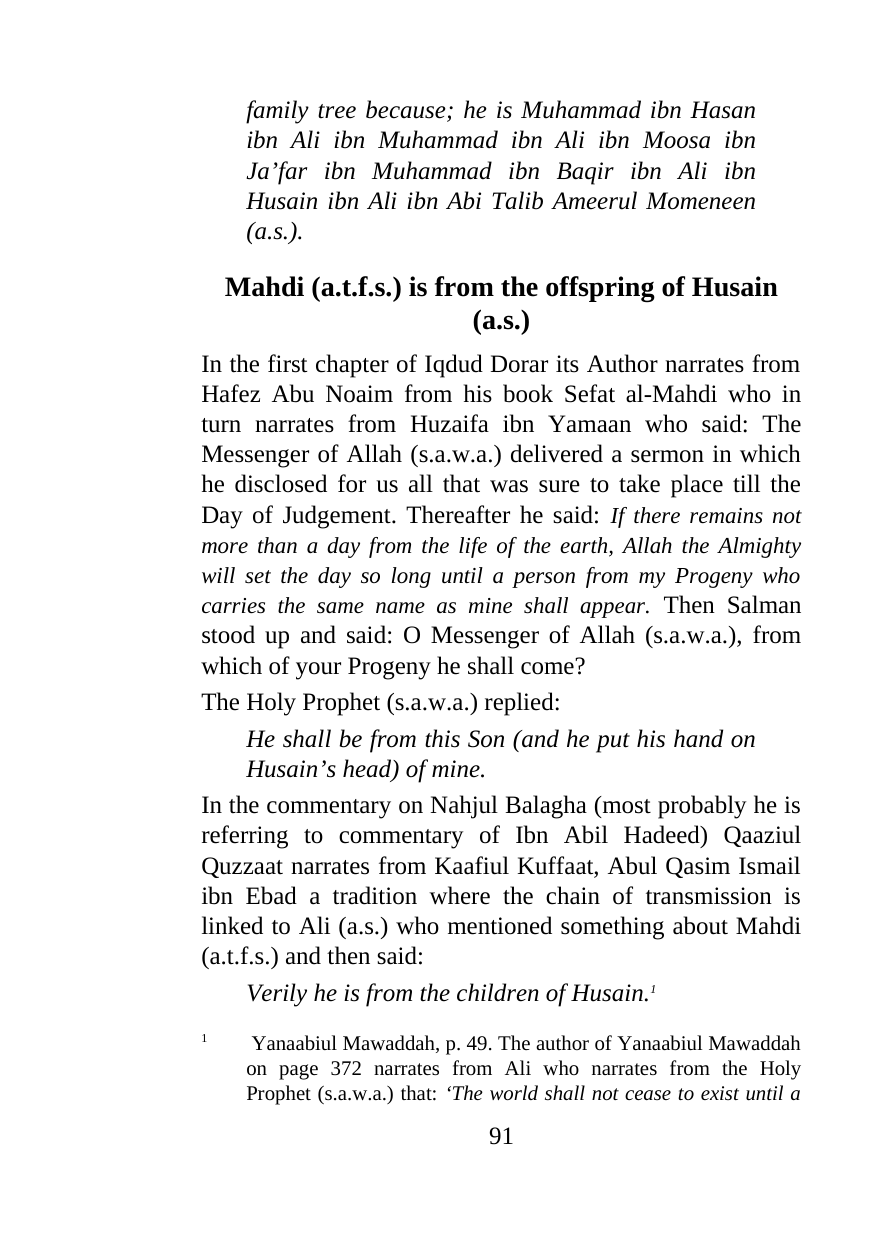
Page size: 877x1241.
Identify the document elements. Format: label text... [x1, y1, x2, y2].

text He shall be from this Son (and he put his hand on Husain’s head) of mine. [246, 723, 757, 783]
text The Holy Prophet (s.a.w.a.) replied: [201, 686, 802, 717]
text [246, 94, 757, 246]
text In the commentary on Nahjul Balagha (most probably he is referring to commentary of Ibn Abil Hadeed) Qaaziul Quzzaat narrates from Kaafiul Kuffaat, Abul Qasim Ismail ibn Ebad a tradition where the chain of transmission is linked to Ali (a.s.) who mentioned something about Mahdi (a.t.f.s.) and then said: [201, 789, 802, 971]
text Verily he is from the children of Husain. [246, 977, 757, 1007]
text In the first chapter of Iqdud Dorar its Author narrates from Hafez Abu Noaim from his book Sefat al-Mahdi who in turn narrates from Huzaifa ibn Yamaan who said: The Messenger of Allah (s.a.w.a.) delivered a sermon in which he disclosed for us all that was sure to take place till the Day of Judgement. Thereafter he said: If there remains not more than a day from the life of the earth, Allah the Almighty will set the day so long until a person from my Progeny who carries the same name as mine shall appear. Then Salman stood up and said: O Messenger of Allah (s.a.w.a.), from which of your Progeny he shall come? [201, 348, 802, 680]
subtitle Mahdi (a.t.f.s.) is from the offspring of Husain (a.s.) [201, 271, 802, 335]
